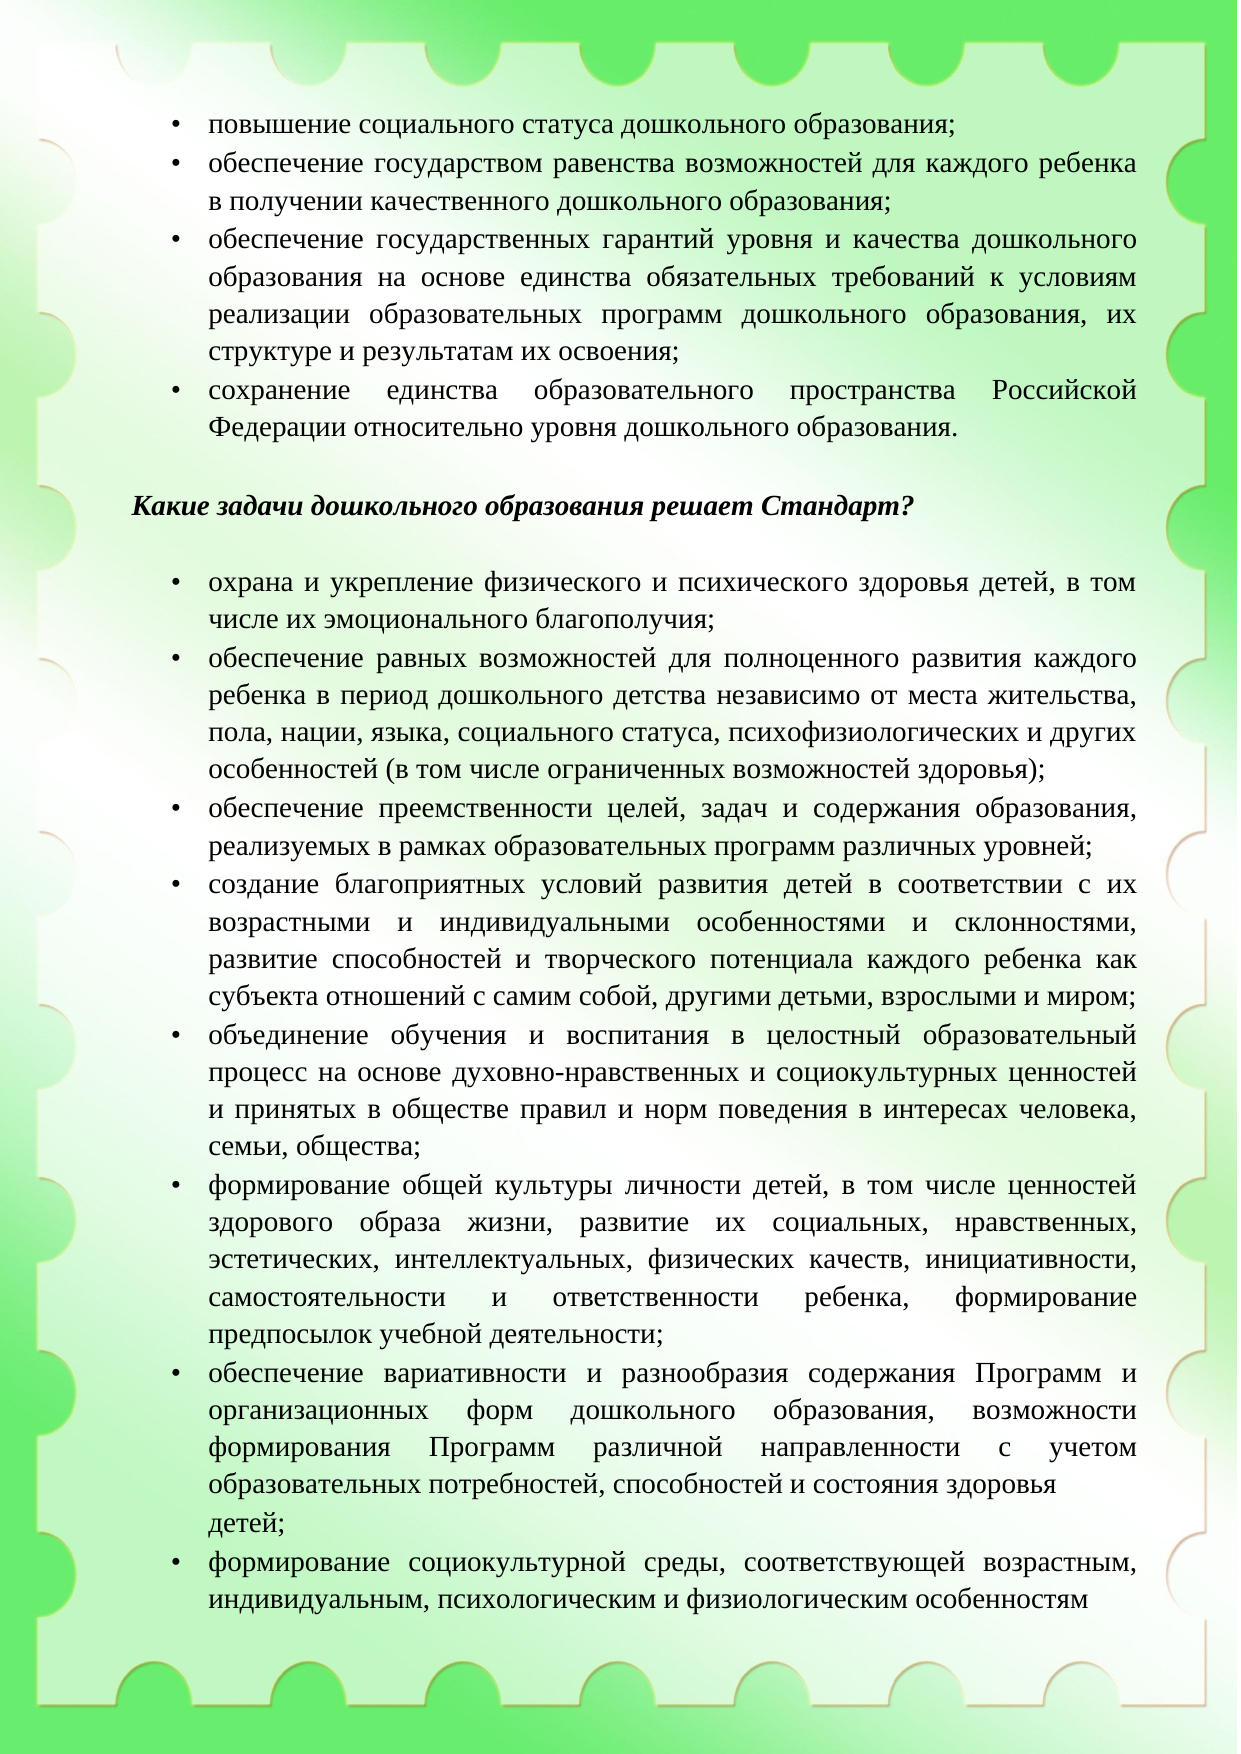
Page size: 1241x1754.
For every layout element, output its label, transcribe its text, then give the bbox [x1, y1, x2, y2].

text детей; [208, 1505, 1137, 1539]
list обеспечение государством равенства возможностей для каждого ребенка в получении качественного дошкольного образования; [171, 146, 1137, 216]
text Какие задачи дошкольного образования решает Стандарт? [131, 488, 1137, 522]
list обеспечение государственных гарантий уровня и качества дошкольного образования на основе единства обязательных требований к условиям реализации образовательных программ дошкольного образования, их структуре и результатам их освоения; [171, 222, 1137, 367]
list объединение обучения и воспитания в целостный образовательный процесс на основе духовно-нравственных и социокультурных ценностей и принятых в обществе правил и норм поведения в интересах человека, семьи, общества; [171, 1017, 1137, 1162]
list обеспечение преемственности целей, задач и содержания образования, реализуемых в рамках образовательных программ различных уровней; [171, 790, 1137, 861]
list формирование социокультурной среды, соответствующей возрастным, индивидуальным, психологическим и физиологическим особенностям [171, 1544, 1137, 1615]
list охрана и укрепление физического и психического здоровья детей, в том числе их эмоционального благополучия; [171, 564, 1137, 635]
list обеспечение вариативности и разнообразия содержания Программ и организационных форм дошкольного образования, возможности формирования Программ различной направленности с учетом образовательных потребностей, способностей и состояния здоровья [171, 1355, 1137, 1500]
list повышение социального статуса дошкольного образования; [171, 106, 1137, 140]
list обеспечение равных возможностей для полноценного развития каждого ребенка в период дошкольного детства независимо от места жительства, пола, нации, языка, социального статуса, психофизиологических и других особенностей (в том числе ограниченных возможностей здоровья); [171, 640, 1137, 785]
picture [0, 0, 1237, 1754]
list формирование общей культуры личности детей, в том числе ценностей здорового образа жизни, развитие их социальных, нравственных, эстетических, интеллектуальных, физических качеств, инициативности, самостоятельности и ответственности ребенка, формирование предпосылок учебной деятельности; [171, 1167, 1137, 1349]
list создание благоприятных условий развития детей в соответствии с их возрастными и индивидуальными особенностями и склонностями, развитие способностей и творческого потенциала каждого ребенка как субъекта отношений с самим собой, другими детьми, взрослыми и миром; [171, 866, 1137, 1012]
list сохранение единства образовательного пространства Российской Федерации относительно уровня дошкольного образования. [171, 372, 1137, 443]
